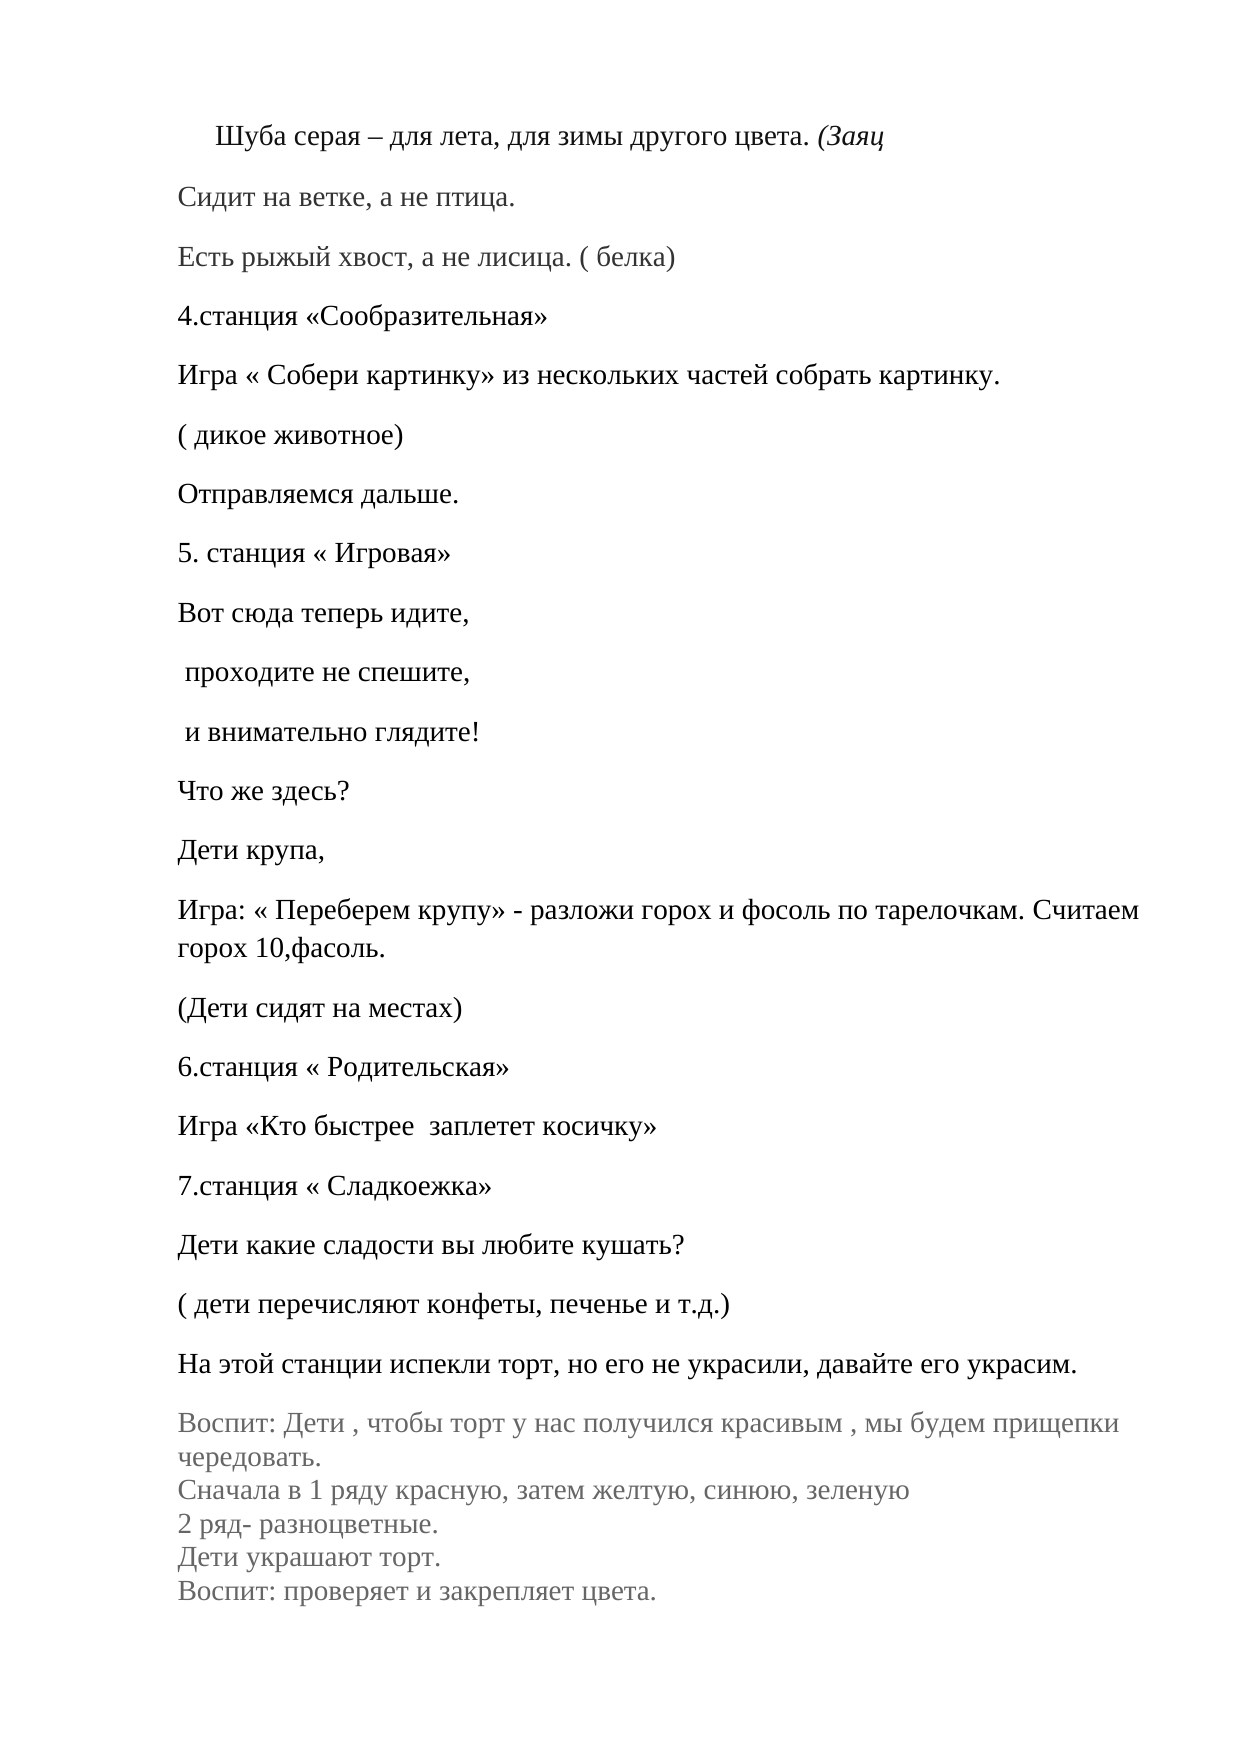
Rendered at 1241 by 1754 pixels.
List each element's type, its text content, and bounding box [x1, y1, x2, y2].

text Что же здесь? [177, 773, 1152, 807]
text и внимательно глядите! [177, 714, 1152, 747]
text Есть рыжый хвост, а не лисица. ( белка) [177, 239, 1152, 272]
text 7.станция « Сладкоежка» [177, 1168, 1152, 1201]
text Дети украшают торт. [177, 1539, 1152, 1573]
text Сидит на ветке, а не птица. [177, 179, 1152, 213]
text Игра: « Переберем крупу» - разложи горох и фосоль по тарелочкам. Считаем горох 10,фасоль. [177, 892, 1152, 964]
text Воспит: проверяет и закрепляет цвета. [177, 1573, 1152, 1607]
text Дети какие сладости вы любите кушать? [177, 1227, 1152, 1261]
text (Дети сидят на местах) [177, 990, 1152, 1023]
text ( дикое животное) [177, 417, 1152, 450]
text ( дети перечисляют конфеты, печенье и т.д.) [177, 1287, 1152, 1320]
text проходите не спешите, [177, 654, 1152, 688]
text 5. станция « Игровая» [177, 536, 1152, 569]
text 2 ряд- разноцветные. [177, 1506, 1152, 1539]
text Вот сюда теперь идите, [177, 595, 1152, 628]
text Воспит: Дети , чтобы торт у нас получился красивым , мы будем прищепки чередовать. [177, 1405, 1152, 1472]
text 4.станция «Сообразительная» [177, 298, 1152, 332]
text На этой станции испекли торт, но его не украсили, давайте его украсим. [177, 1346, 1152, 1379]
text Шуба серая – для лета, для зимы другого цвета. (Заяц [177, 118, 1152, 152]
text Игра « Собери картинку» из нескольких частей собрать картинку. [177, 357, 1152, 391]
text Дети крупа, [177, 832, 1152, 866]
text Игра «Кто быстрее заплетет косичку» [177, 1108, 1152, 1142]
text Отправляемся дальше. [177, 476, 1152, 510]
text 6.станция « Родительская» [177, 1049, 1152, 1083]
text Сначала в 1 ряду красную, затем желтую, синюю, зеленую [177, 1472, 1152, 1506]
